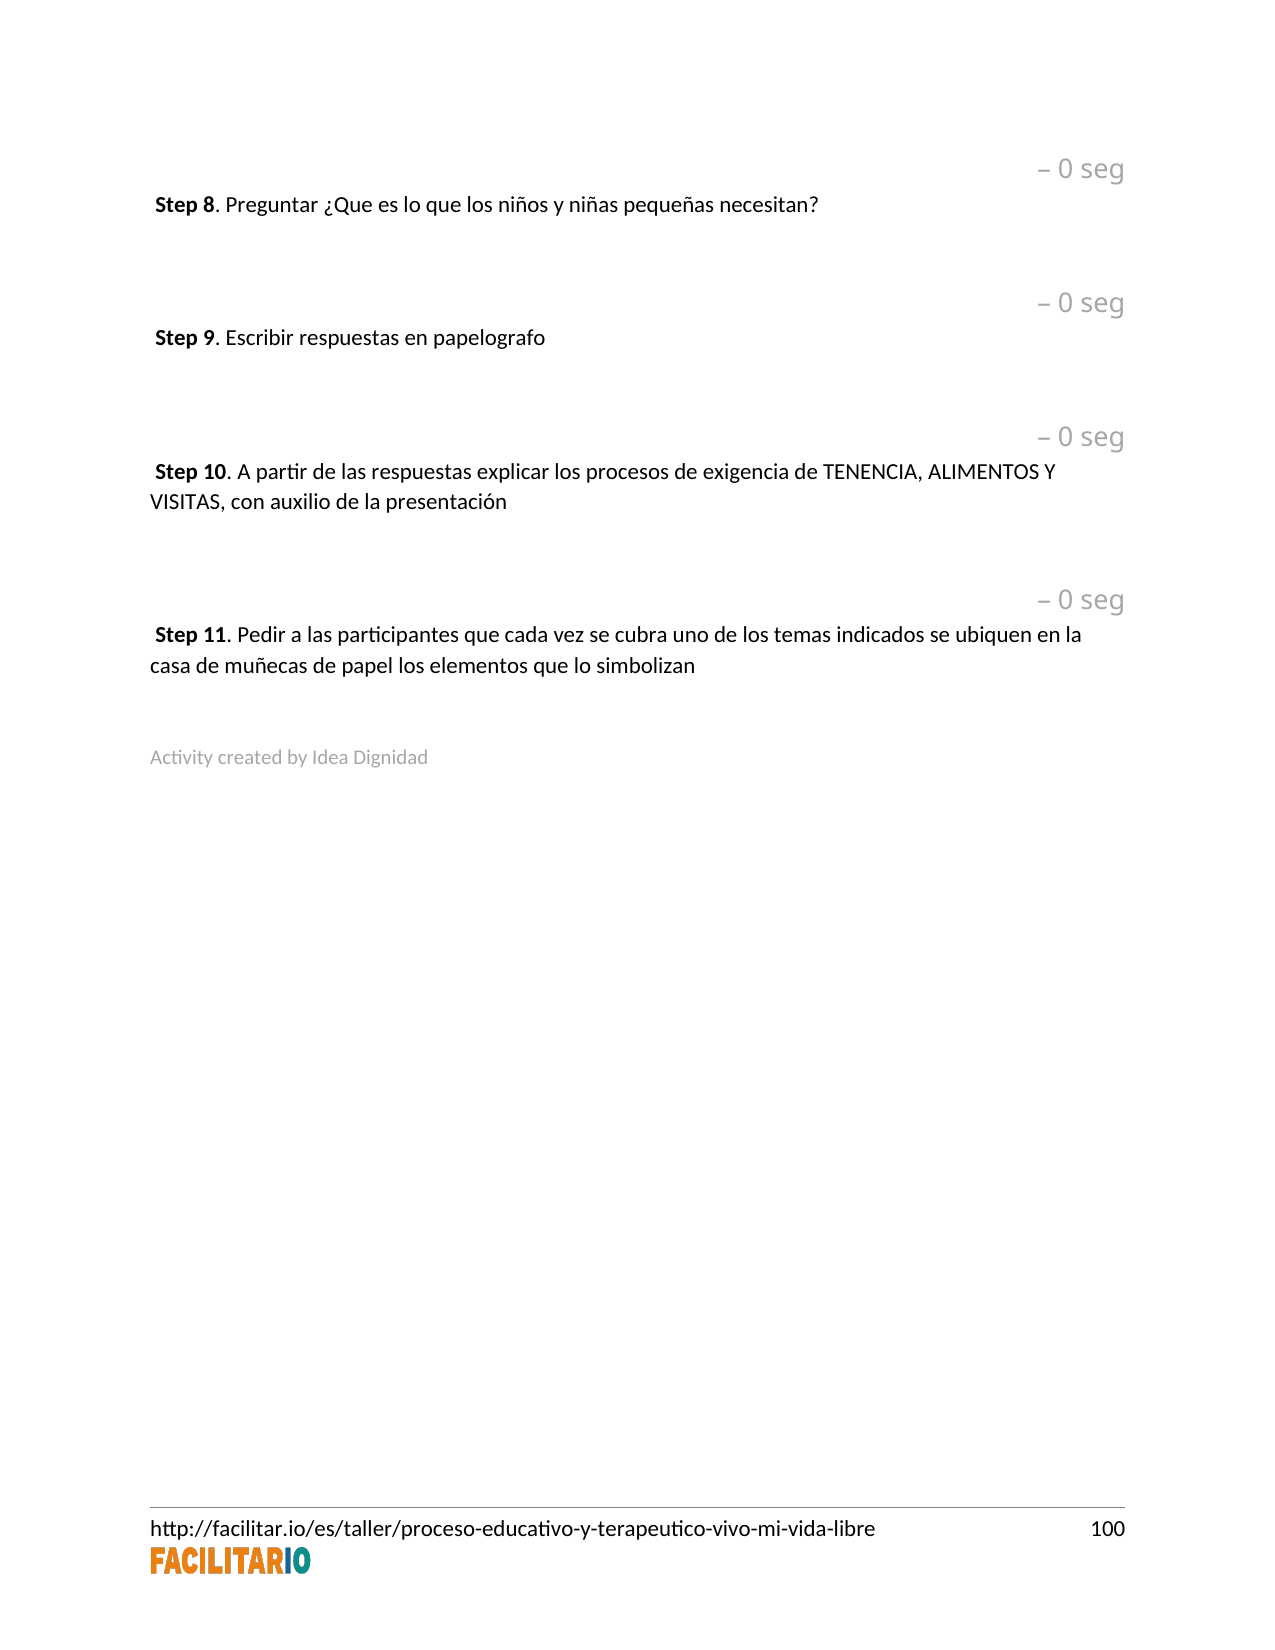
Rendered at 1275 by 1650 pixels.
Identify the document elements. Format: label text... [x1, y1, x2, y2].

subtitle – 0 seg [150, 150, 1125, 187]
picture [145, 1544, 315, 1576]
text Step 9. Escribir respuestas en papelografo [150, 323, 1125, 351]
subtitle – 0 seg [150, 417, 1125, 454]
subtitle – 0 seg [150, 581, 1125, 618]
text Step 8. Preguntar ¿Que es lo que los niños y niñas pequeñas necesitan? [150, 190, 1125, 218]
text Activity created by Idea Dignidad [150, 744, 1125, 770]
text Step 10. A partir de las respuestas explicar los procesos de exigencia de TENENCIA, ALIMENTOS Y VISITAS, con auxilio de la presentación [150, 457, 1125, 515]
text Step 11. Pedir a las participantes que cada vez se cubra uno de los temas indicados se ubiquen en la casa de muñecas de papel los elementos que lo simbolizan [150, 621, 1125, 679]
subtitle – 0 seg [150, 283, 1125, 320]
